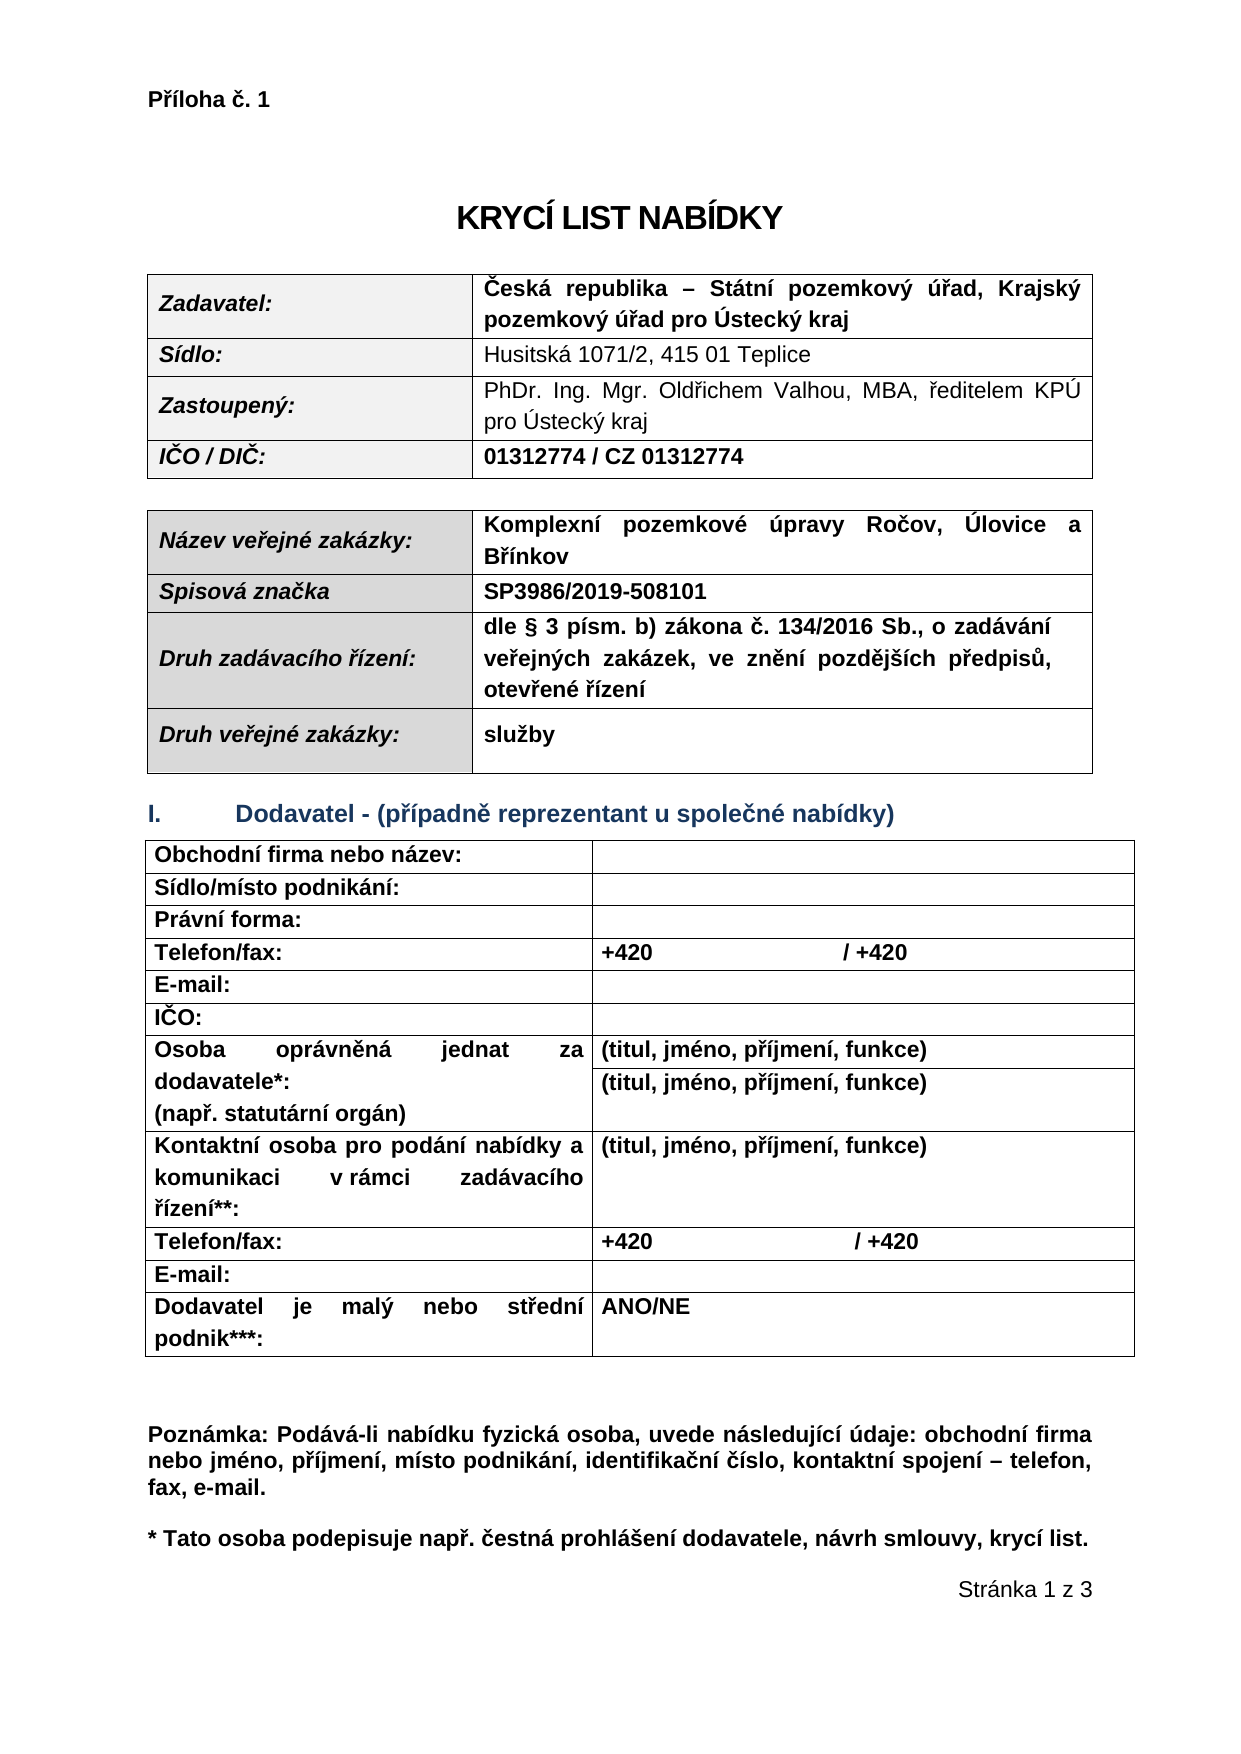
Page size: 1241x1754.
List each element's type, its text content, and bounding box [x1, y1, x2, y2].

table_cell 01312774 / CZ 01312774 [473, 441, 1092, 477]
table_cell Druh zadávacího řízení: [148, 613, 472, 708]
table_cell (titul, jméno, příjmení, funkce) [593, 1132, 1134, 1227]
table_cell Osoba oprávněná jednat za dodavatele*: (např. statutární orgán) [146, 1036, 592, 1131]
text Poznámka: Podává-li nabídku fyzická osoba, uvede následující údaje: obchodní firma nebo jméno, příjmení, místo podnikání, identifikační číslo, kontaktní spojení – telefon, fax, e-mail. [148, 1421, 1093, 1500]
table_cell (titul, jméno, příjmení, funkce) [593, 1036, 1134, 1068]
table_cell Spisová značka [148, 575, 472, 612]
table_cell Druh veřejné zakázky: [148, 709, 472, 772]
table_cell Dodavatel je malý nebo střední podnik***: [146, 1293, 592, 1356]
table_cell Husitská 1071/2, 415 01 Teplice [473, 339, 1092, 376]
table_cell Telefon/fax: [146, 1228, 592, 1259]
table_cell PhDr. Ing. Mgr. Oldřichem Valhou, MBA, ředitelem KPÚ pro Ústecký kraj [473, 377, 1092, 440]
table_header Komplexní pozemkové úpravy Ročov, Úlovice a Břínkov [473, 511, 1092, 574]
table_cell SP3986/2019-508101 [473, 575, 1092, 612]
table_cell Kontaktní osoba pro podání nabídky a komunikaci v rámci zadávacího řízení**: [146, 1132, 592, 1227]
subtitle Dodavatel - (případně reprezentant u společné nabídky) [148, 798, 1093, 827]
table_cell Právní forma: [146, 906, 592, 938]
table_cell [593, 1261, 1134, 1292]
table_cell dle § 3 písm. b) zákona č. 134/2016 Sb., o zadávání veřejných zakázek, ve znění pozdějších předpisů, otevřené řízení [473, 613, 1092, 708]
table_cell služby [473, 709, 1092, 772]
table_cell [593, 874, 1134, 905]
table_cell Sídlo: [148, 339, 472, 376]
table_cell +420 / +420 [593, 939, 1134, 970]
table_header Obchodní firma nebo název: [146, 841, 592, 872]
table_cell ANO/NE [593, 1293, 1134, 1356]
table_header Česká republika – Státní pozemkový úřad, Krajský pozemkový úřad pro Ústecký kraj [473, 275, 1092, 338]
table_header Zadavatel: [148, 275, 472, 338]
table_cell Telefon/fax: [146, 939, 592, 970]
table_cell [593, 971, 1134, 1003]
text * Tato osoba podepisuje např. čestná prohlášení dodavatele, návrh smlouvy, krycí list. [148, 1525, 1093, 1552]
table_cell IČO: [146, 1004, 592, 1035]
table_cell IČO / DIČ: [148, 441, 472, 477]
table_cell Zastoupený: [148, 377, 472, 440]
title Krycí list nabídky [148, 198, 1093, 236]
table_cell Sídlo/místo podnikání: [146, 874, 592, 905]
table_cell [593, 906, 1134, 938]
table_header Název veřejné zakázky: [148, 511, 472, 574]
table_cell (titul, jméno, příjmení, funkce) [593, 1069, 1134, 1131]
table_cell E-mail: [146, 1261, 592, 1292]
table_header [593, 841, 1134, 872]
table_cell E-mail: [146, 971, 592, 1003]
table_cell [593, 1004, 1134, 1035]
table_cell +420 / +420 [593, 1228, 1134, 1259]
